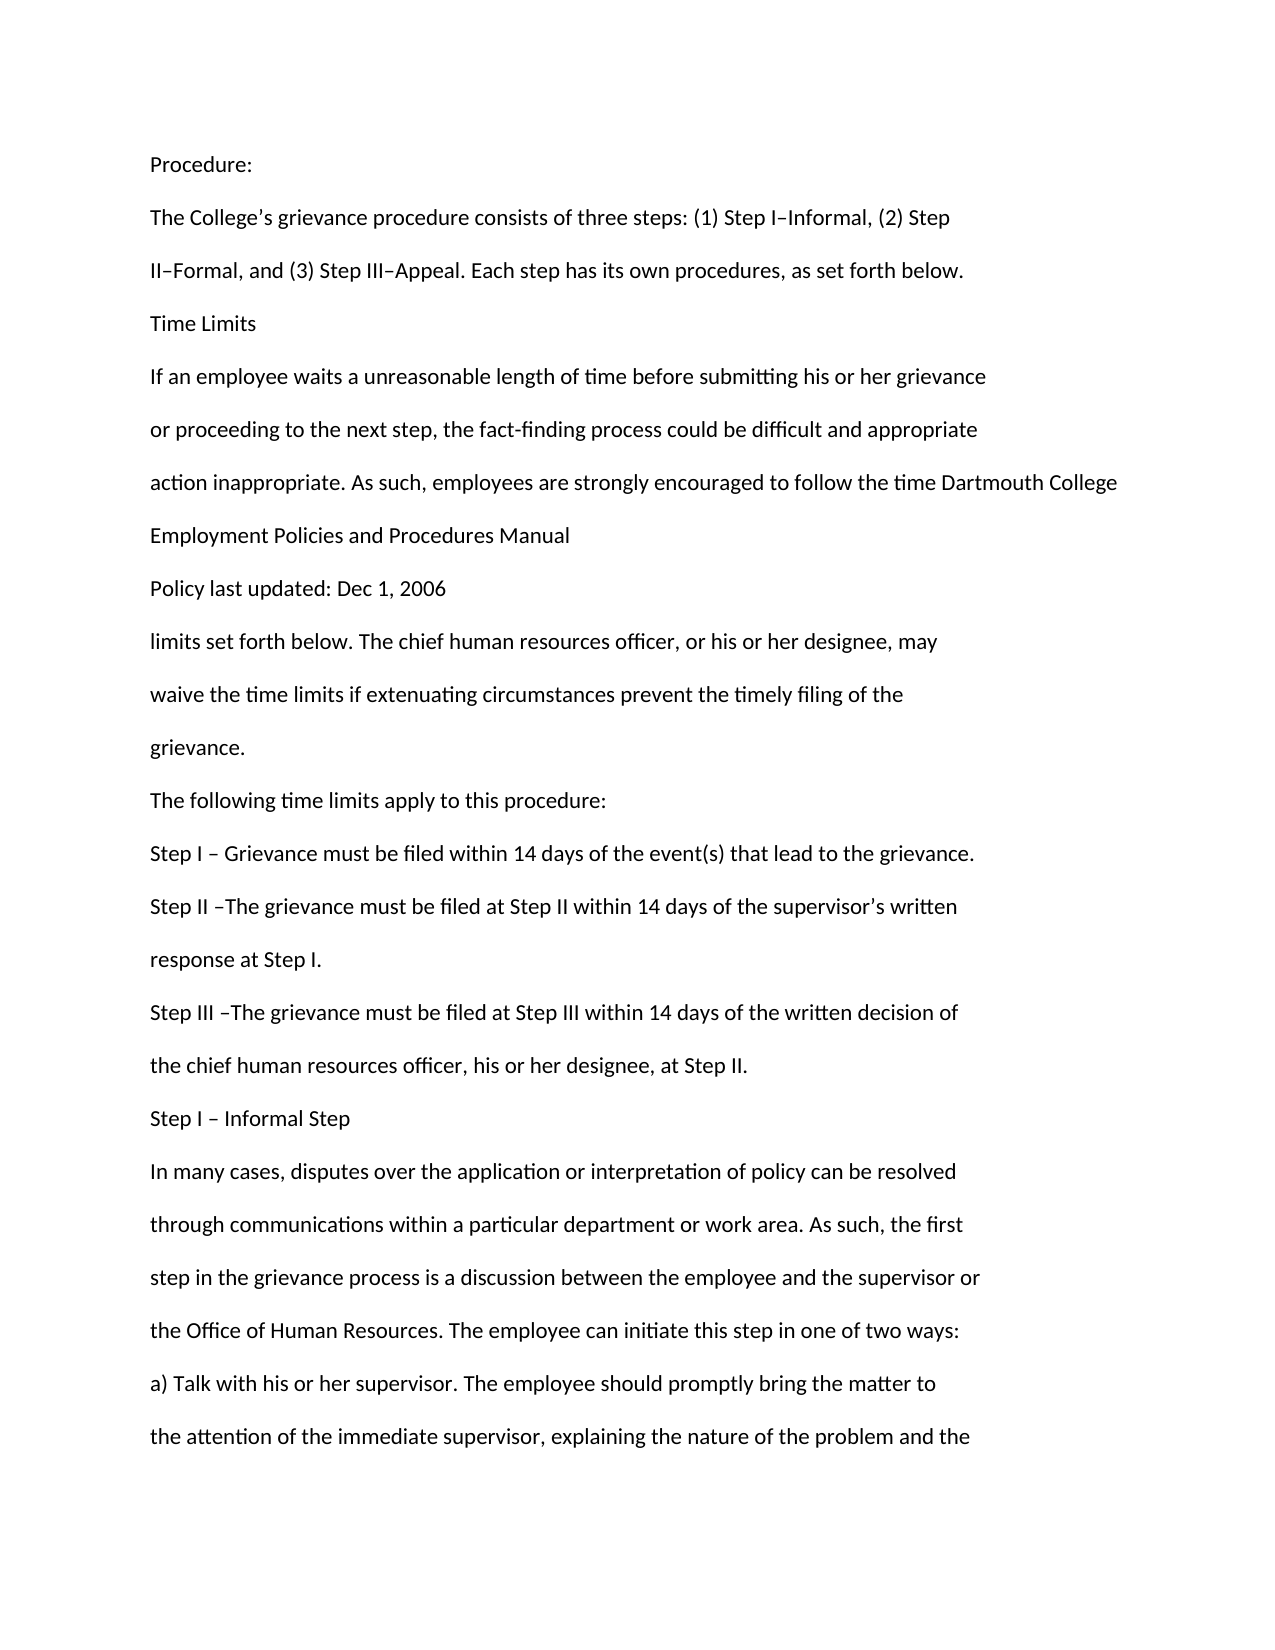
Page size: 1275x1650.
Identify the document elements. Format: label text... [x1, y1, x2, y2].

text or proceeding to the next step, the fact-finding process could be difficult and appropriate [150, 415, 1125, 443]
text through communications within a particular department or work area. As such, the first [150, 1210, 1125, 1238]
text The following time limits apply to this procedure: [150, 786, 1125, 814]
text the Office of Human Resources. The employee can initiate this step in one of two ways: [150, 1316, 1125, 1344]
text II–Formal, and (3) Step III–Appeal. Each step has its own procedures, as set forth below. [150, 256, 1125, 284]
text Step II –The grievance must be filed at Step II within 14 days of the supervisor’s written [150, 892, 1125, 920]
text Procedure: [150, 150, 1125, 178]
text step in the grievance process is a discussion between the employee and the supervisor or [150, 1263, 1125, 1291]
text Step I – Informal Step [150, 1104, 1125, 1132]
text the attention of the immediate supervisor, explaining the nature of the problem and the [150, 1422, 1125, 1451]
text The College’s grievance procedure consists of three steps: (1) Step I–Informal, (2) Step [150, 203, 1125, 231]
text response at Step I. [150, 945, 1125, 973]
text limits set forth below. The chief human resources officer, or his or her designee, may [150, 627, 1125, 655]
text If an employee waits a unreasonable length of time before submitting his or her grievance [150, 362, 1125, 390]
text Employment Policies and Procedures Manual [150, 521, 1125, 549]
text Policy last updated: Dec 1, 2006 [150, 574, 1125, 602]
text Step III –The grievance must be filed at Step III within 14 days of the written decision of [150, 998, 1125, 1026]
text grievance. [150, 733, 1125, 761]
text Time Limits [150, 309, 1125, 337]
text waive the time limits if extenuating circumstances prevent the timely filing of the [150, 680, 1125, 708]
text In many cases, disputes over the application or interpretation of policy can be resolved [150, 1157, 1125, 1185]
text a) Talk with his or her supervisor. The employee should promptly bring the matter to [150, 1369, 1125, 1397]
text Step I – Grievance must be filed within 14 days of the event(s) that lead to the grievance. [150, 839, 1125, 867]
text action inappropriate. As such, employees are strongly encouraged to follow the time Dartmouth College [150, 468, 1125, 496]
text the chief human resources officer, his or her designee, at Step II. [150, 1051, 1125, 1079]
